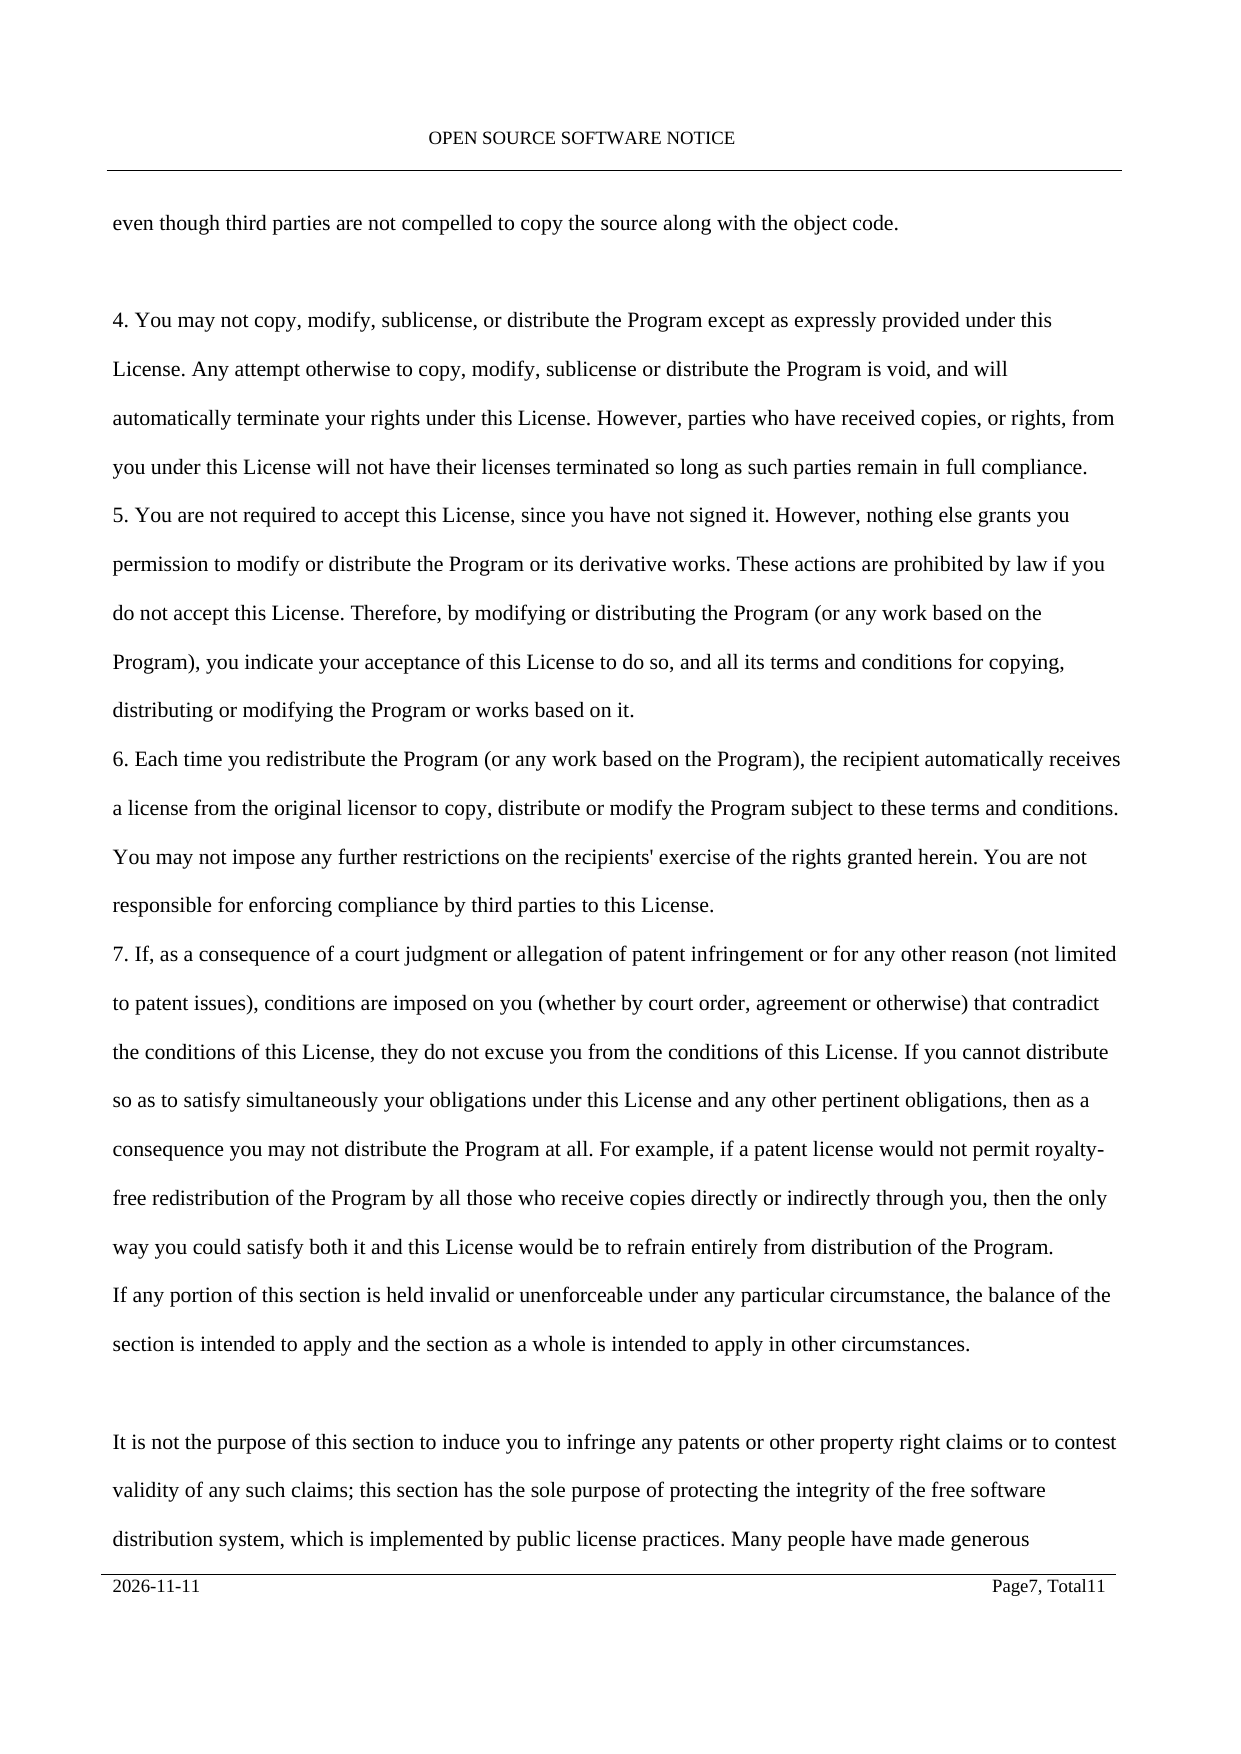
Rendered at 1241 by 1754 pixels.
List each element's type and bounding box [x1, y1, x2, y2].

text [112, 206, 1128, 1555]
